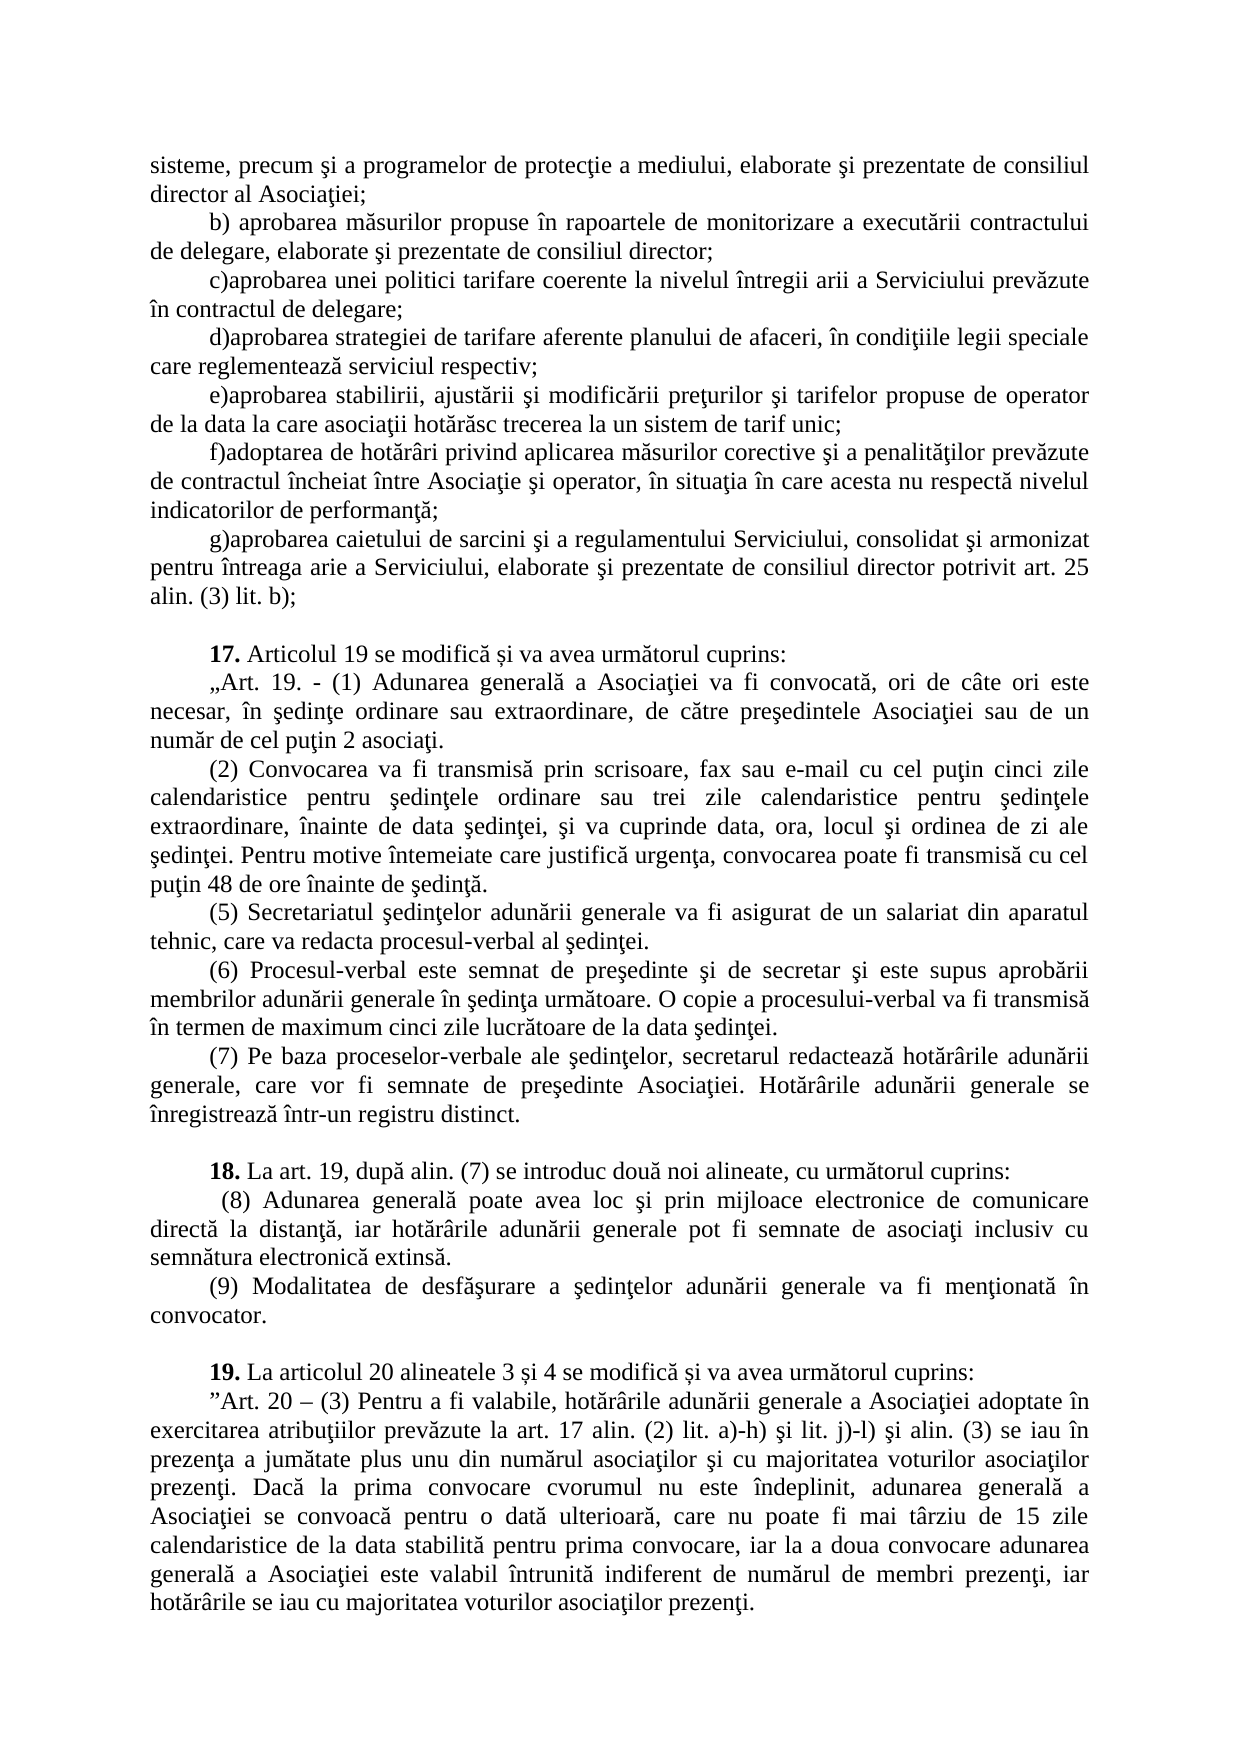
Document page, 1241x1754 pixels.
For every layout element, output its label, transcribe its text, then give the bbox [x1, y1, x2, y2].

text (2) Convocarea va fi transmisă prin scrisoare, fax sau e-mail cu cel puţin cinci zile calendaristice pentru şedinţele ordinare sau trei zile calendaristice pentru şedinţele extraordinare, înainte de data şedinţei, şi va cuprinde data, ora, locul şi ordinea de zi ale şedinţei. Pentru motive întemeiate care justifică urgenţa, convocarea poate fi transmisă cu cel puţin 48 de ore înainte de şedinţă. [150, 754, 1090, 897]
text 19. La articolul 20 alineatele 3 și 4 se modifică și va avea următorul cuprins: [150, 1357, 1090, 1386]
text (8) Adunarea generală poate avea loc şi prin mijloace electronice de comunicare directă la distanţă, iar hotărârile adunării generale pot fi semnate de asociaţi inclusiv cu semnătura electronică extinsă. [150, 1185, 1090, 1271]
text ”Art. 20 – (3) Pentru a fi valabile, hotărârile adunării generale a Asociaţiei adoptate în exercitarea atribuţiilor prevăzute la art. 17 alin. (2) lit. a)-h) şi lit. j)-l) şi alin. (3) se iau în prezenţa a jumătate plus unu din numărul asociaţilor şi cu majoritatea voturilor asociaţilor prezenţi. Dacă la prima convocare cvorumul nu este îndeplinit, adunarea generală a Asociaţiei se convoacă pentru o dată ulterioară, care nu poate fi mai târziu de 15 zile calendaristice de la data stabilită pentru prima convocare, iar la a doua convocare adunarea generală a Asociaţiei este valabil întrunită indiferent de numărul de membri prezenţi, iar hotărârile se iau cu majoritatea voturilor asociaţilor prezenţi. [150, 1386, 1090, 1616]
text „Art. 19. - (1) Adunarea generală a Asociaţiei va fi convocată, ori de câte ori este necesar, în şedinţe ordinare sau extraordinare, de către preşedintele Asociaţiei sau de un număr de cel puţin 2 asociaţi. [150, 667, 1090, 754]
text c)aprobarea unei politici tarifare coerente la nivelul întregii arii a Serviciului prevăzute în contractul de delegare; [150, 265, 1090, 322]
text 18. La art. 19, după alin. (7) se introduc două noi alineate, cu următorul cuprins: [150, 1156, 1090, 1185]
text d)aprobarea strategiei de tarifare aferente planului de afaceri, în condiţiile legii speciale care reglementează serviciul respectiv; [150, 322, 1090, 380]
text (9) Modalitatea de desfăşurare a şedinţelor adunării generale va fi menţionată în convocator. [150, 1271, 1090, 1329]
text (5) Secretariatul şedinţelor adunării generale va fi asigurat de un salariat din aparatul tehnic, care va redacta procesul-verbal al şedinţei. [150, 897, 1090, 955]
text (7) Pe baza proceselor-verbale ale şedinţelor, secretarul redactează hotărârile adunării generale, care vor fi semnate de preşedinte Asociaţiei. Hotărârile adunării generale se înregistrează într-un registru distinct. [150, 1041, 1090, 1127]
text f)adoptarea de hotărâri privind aplicarea măsurilor corective şi a penalităţilor prevăzute de contractul încheiat între Asociaţie şi operator, în situaţia în care acesta nu respectă nivelul indicatorilor de performanţă; [150, 437, 1090, 524]
text (6) Procesul-verbal este semnat de preşedinte şi de secretar şi este supus aprobării membrilor adunării generale în şedinţa următoare. O copie a procesului-verbal va fi transmisă în termen de maximum cinci zile lucrătoare de la data şedinţei. [150, 955, 1090, 1041]
text e)aprobarea stabilirii, ajustării şi modificării preţurilor şi tarifelor propuse de operator de la data la care asociaţii hotărăsc trecerea la un sistem de tarif unic; [150, 380, 1090, 437]
text 17. Articolul 19 se modifică și va avea următorul cuprins: [150, 639, 1090, 667]
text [150, 150, 1090, 207]
text b) aprobarea măsurilor propuse în rapoartele de monitorizare a executării contractului de delegare, elaborate şi prezentate de consiliul director; [150, 207, 1090, 265]
text g)aprobarea caietului de sarcini şi a regulamentului Serviciului, consolidat şi armonizat pentru întreaga arie a Serviciului, elaborate şi prezentate de consiliul director potrivit art. 25 alin. (3) lit. b); [150, 524, 1090, 610]
